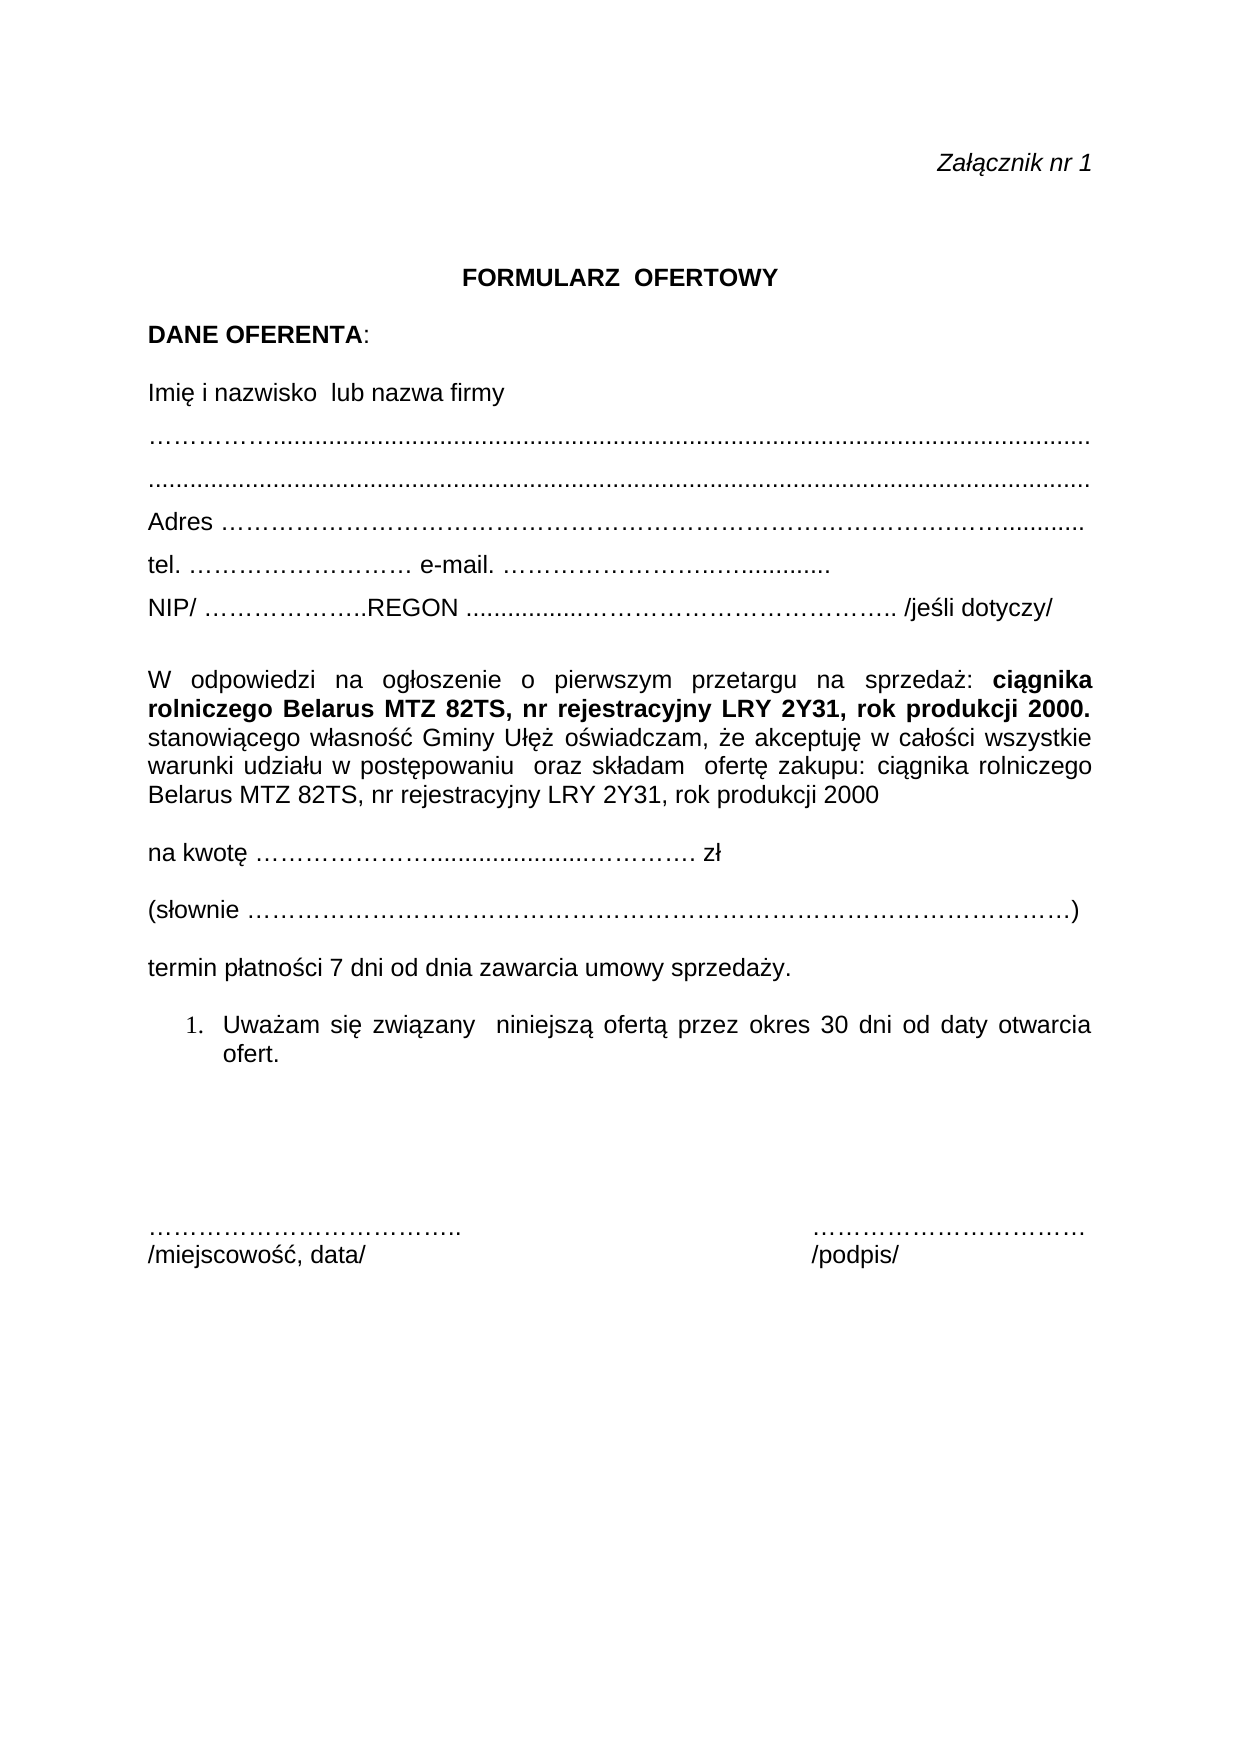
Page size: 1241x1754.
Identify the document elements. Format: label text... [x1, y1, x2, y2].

text W odpowiedzi na ogłoszenie o pierwszym przetargu na sprzedaż: ciągnika rolniczego Belarus MTZ 82TS, nr rejestracyjny LRY 2Y31, rok produkcji 2000. stanowiącego własność Gminy Ułęż oświadczam, że akceptuję w całości wszystkie warunki udziału w postępowaniu oraz składam ofertę zakupu: ciągnika rolniczego Belarus MTZ 82TS, nr rejestracyjny LRY 2Y31, rok produkcji 2000 [148, 665, 1093, 809]
text NIP/ ………………..REGON .................……………………………….. /jeśli dotyczy/ [148, 593, 1093, 622]
text /miejscowość, data/ /podpis/ [148, 1240, 1093, 1269]
text termin płatności 7 dni od dnia zawarcia umowy sprzedaży. [148, 953, 1093, 981]
text (słownie ………………………………………………………………………………………) [148, 895, 1093, 924]
text ……………………………….. …………………………… [148, 1211, 1093, 1240]
text DANE OFERENTA: [148, 320, 1093, 349]
text Adres …………………………………………………………………………….……............ [148, 507, 1093, 536]
list Uważam się związany niniejszą ofertą przez okres 30 dni od daty otwarcia ofert. [185, 1010, 1093, 1068]
text Imię i nazwisko lub nazwa firmy ……………...................................................................................................................... ........................................................................................................................................ [148, 378, 1093, 493]
text FORMULARZ OFERTOWY [148, 263, 1093, 291]
text tel. ……………………… e-mail. ……………………..…............. [148, 550, 1093, 579]
text na kwotę ………………….......................…………. zł [148, 838, 1093, 866]
text Załącznik nr 1 [148, 148, 1093, 176]
